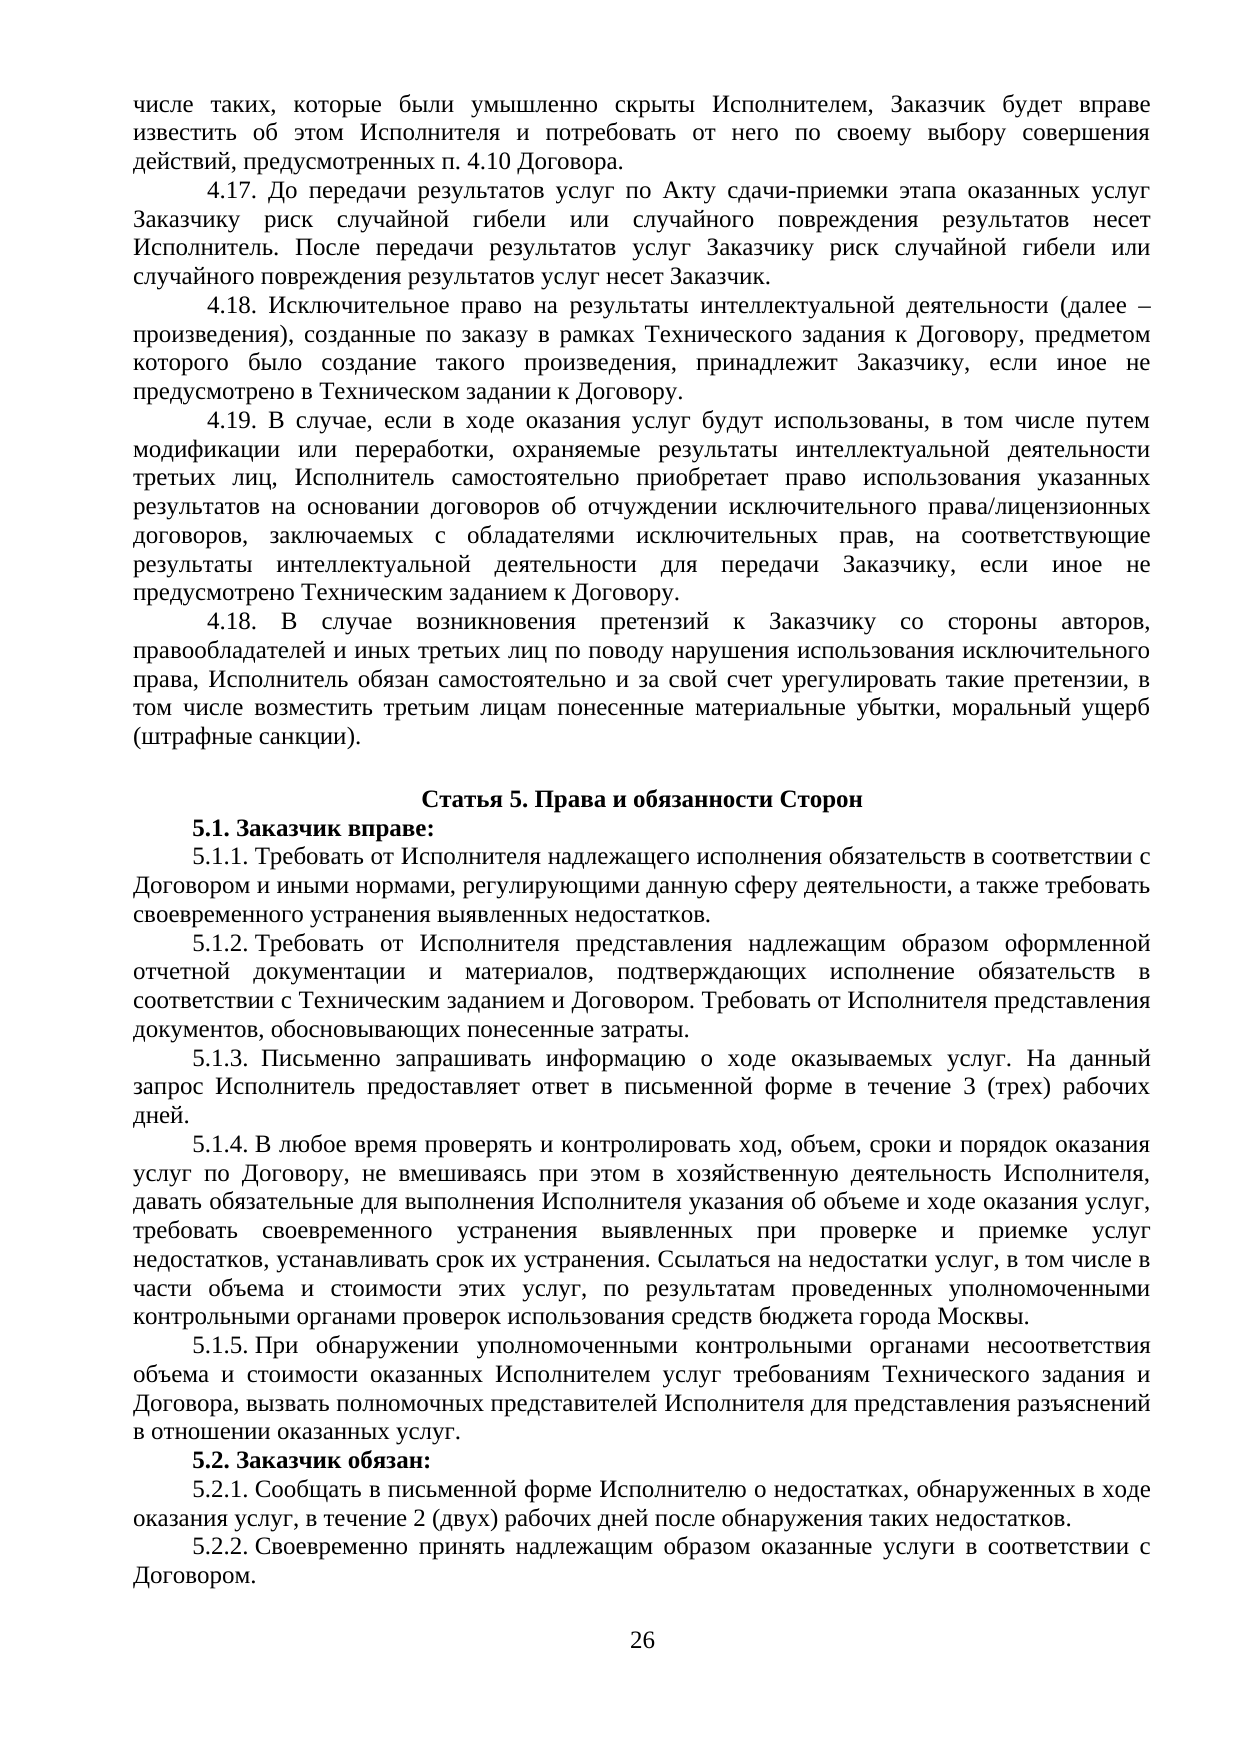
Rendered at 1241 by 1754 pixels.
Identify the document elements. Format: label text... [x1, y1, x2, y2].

text 5.2. Заказчик обязан: [133, 1445, 1152, 1474]
text 5.1. Заказчик вправе: [133, 813, 1152, 841]
text 5.1.1. Требовать от Исполнителя надлежащего исполнения обязательств в соответствии с Договором и иными нормами, регулирующими данную сферу деятельности, а также требовать своевременного устранения выявленных недостатков. [133, 841, 1152, 928]
text Статья 5. Права и обязанности Сторон [133, 784, 1152, 813]
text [133, 89, 1152, 175]
text 5.1.2. Требовать от Исполнителя представления надлежащим образом оформленной отчетной документации и материалов, подтверждающих исполнение обязательств в соответствии c Техническим заданием и Договором. Требовать от Исполнителя представления документов, обосновывающих понесенные затраты. [133, 928, 1152, 1043]
text 4.19. В случае, если в ходе оказания услуг будут использованы, в том числе путем модификации или переработки, охраняемые результаты интеллектуальной деятельности третьих лиц, Исполнитель самостоятельно приобретает право использования указанных результатов на основании договоров об отчуждении исключительного права/лицензионных договоров, заключаемых с обладателями исключительных прав, на соответствующие результаты интеллектуальной деятельности для передачи Заказчику, если иное не предусмотрено Техническим заданием к Договору. [133, 405, 1152, 606]
text 5.1.4. В любое время проверять и контролировать ход, объем, сроки и порядок оказания услуг по Договору, не вмешиваясь при этом в хозяйственную деятельность Исполнителя, давать обязательные для выполнения Исполнителя указания об объеме и ходе оказания услуг, требовать своевременного устранения выявленных при проверке и приемке услуг недостатков, устанавливать срок их устранения. Ссылаться на недостатки услуг, в том числе в части объема и стоимости этих услуг, по результатам проведенных уполномоченными контрольными органами проверок использования средств бюджета города Москвы. [133, 1129, 1152, 1330]
text 5.2.2. Своевременно принять надлежащим образом оказанные услуги в соответствии с Договором. [133, 1531, 1152, 1589]
text 5.1.5. При обнаружении уполномоченными контрольными органами несоответствия объема и стоимости оказанных Исполнителем услуг требованиям Технического задания и Договора, вызвать полномочных представителей Исполнителя для представления разъяснений в отношении оказанных услуг. [133, 1330, 1152, 1445]
text 4.18. В случае возникновения претензий к Заказчику со стороны авторов, правообладателей и иных третьих лиц по поводу нарушения использования исключительного права, Исполнитель обязан самостоятельно и за свой счет урегулировать такие претензии, в том числе возместить третьим лицам понесенные материальные убытки, моральный ущерб (штрафные санкции). [133, 606, 1152, 750]
text 5.1.3. Письменно запрашивать информацию о ходе оказываемых услуг. На данный запрос Исполнитель предоставляет ответ в письменной форме в течение 3 (трех) рабочих дней. [133, 1043, 1152, 1129]
text 5.2.1. Сообщать в письменной форме Исполнителю о недостатках, обнаруженных в ходе оказания услуг, в течение 2 (двух) рабочих дней после обнаружения таких недостатков. [133, 1474, 1152, 1531]
text 4.17. До передачи результатов услуг по Акту сдачи-приемки этапа оказанных услуг Заказчику риск случайной гибели или случайного повреждения результатов несет Исполнитель. После передачи результатов услуг Заказчику риск случайной гибели или случайного повреждения результатов услуг несет Заказчик. [133, 175, 1152, 290]
text 4.18. Исключительное право на результаты интеллектуальной деятельности (далее – произведения), созданные по заказу в рамках Технического задания к Договору, предметом которого было создание такого произведения, принадлежит Заказчику, если иное не предусмотрено в Техническом задании к Договору. [133, 290, 1152, 405]
